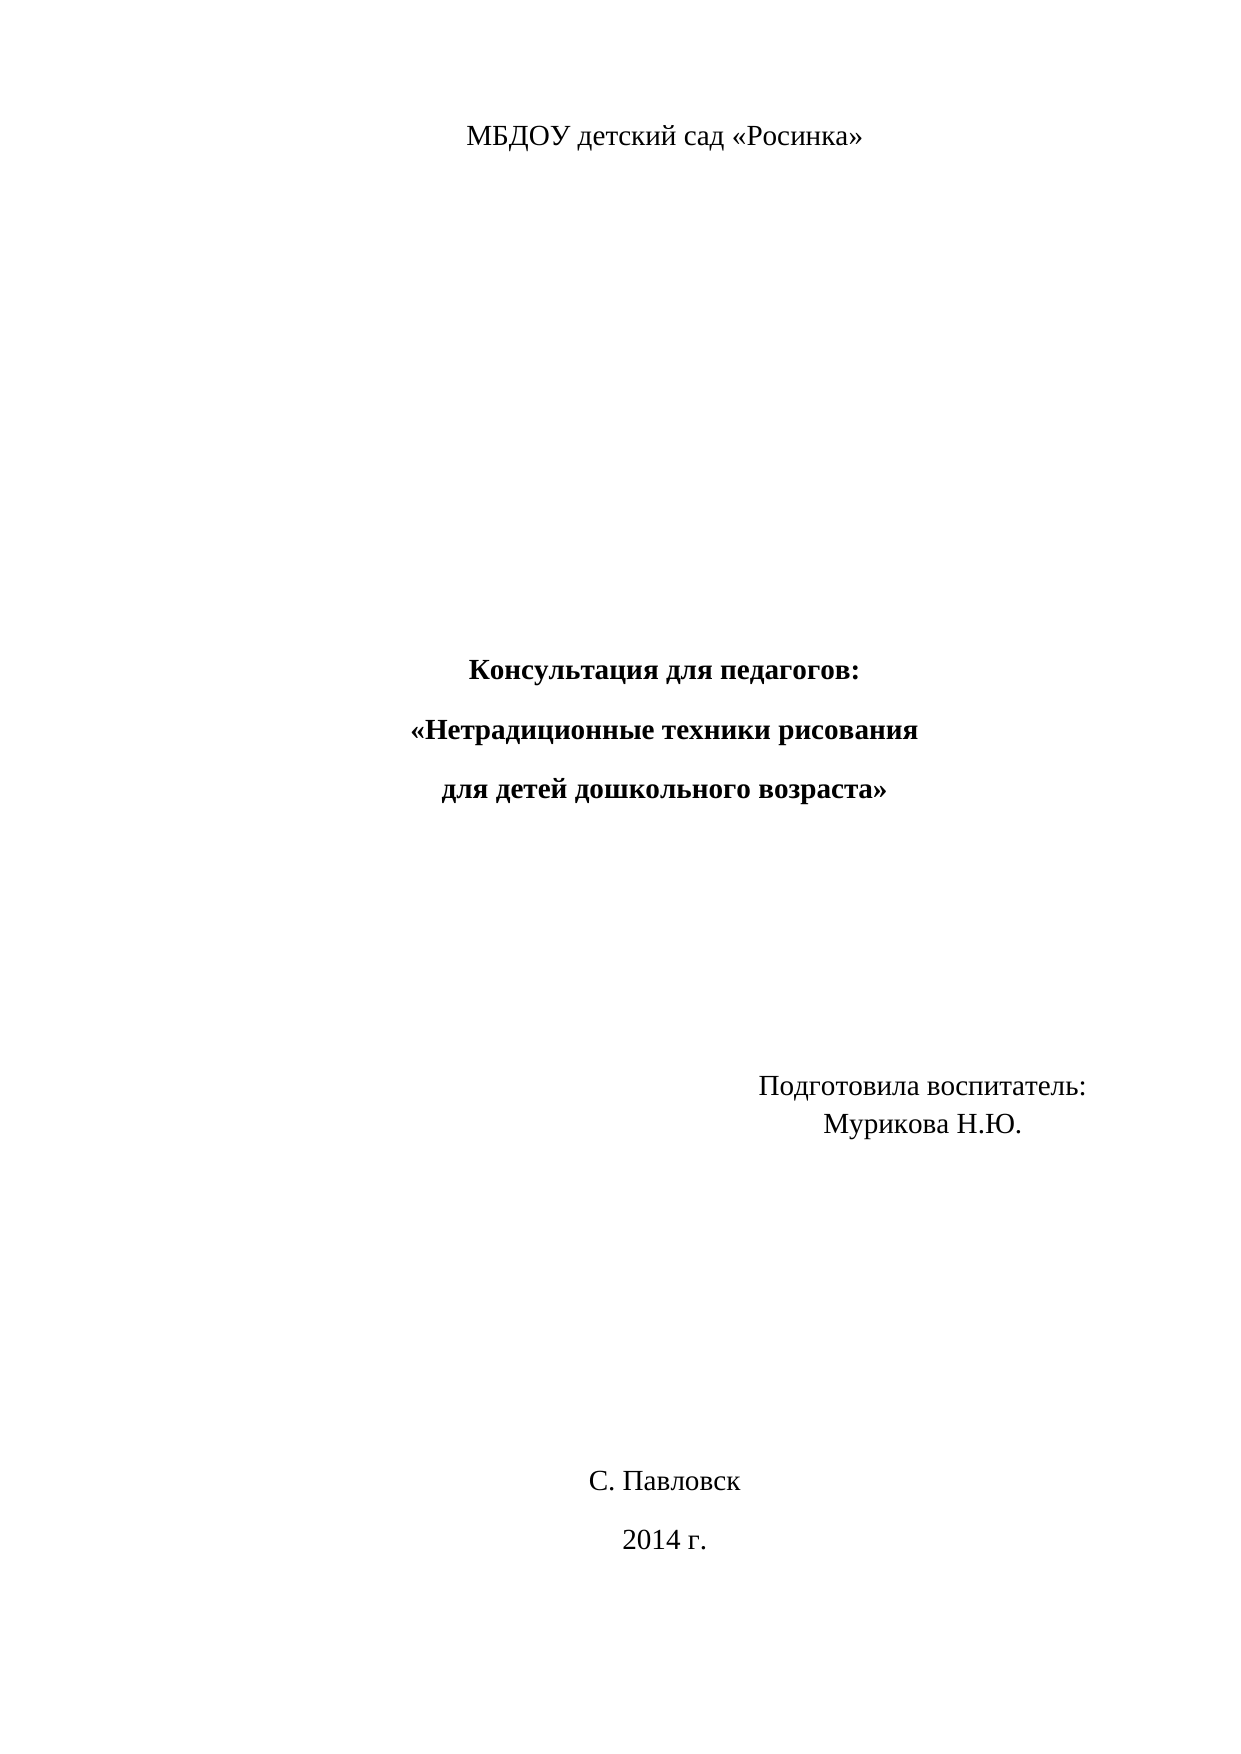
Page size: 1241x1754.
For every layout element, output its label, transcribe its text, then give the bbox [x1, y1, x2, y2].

text МБДОУ детский сад «Росинка» [177, 118, 1152, 152]
text С. Павловск [177, 1463, 1152, 1496]
text для детей дошкольного возраста» [177, 771, 1152, 805]
text Консультация для педагогов: [177, 652, 1152, 686]
text «Нетрадиционные техники рисования [177, 712, 1152, 745]
text Подготовила воспитатель: Мурикова Н.Ю. [693, 1068, 1152, 1140]
text . [177, 1522, 1152, 1556]
